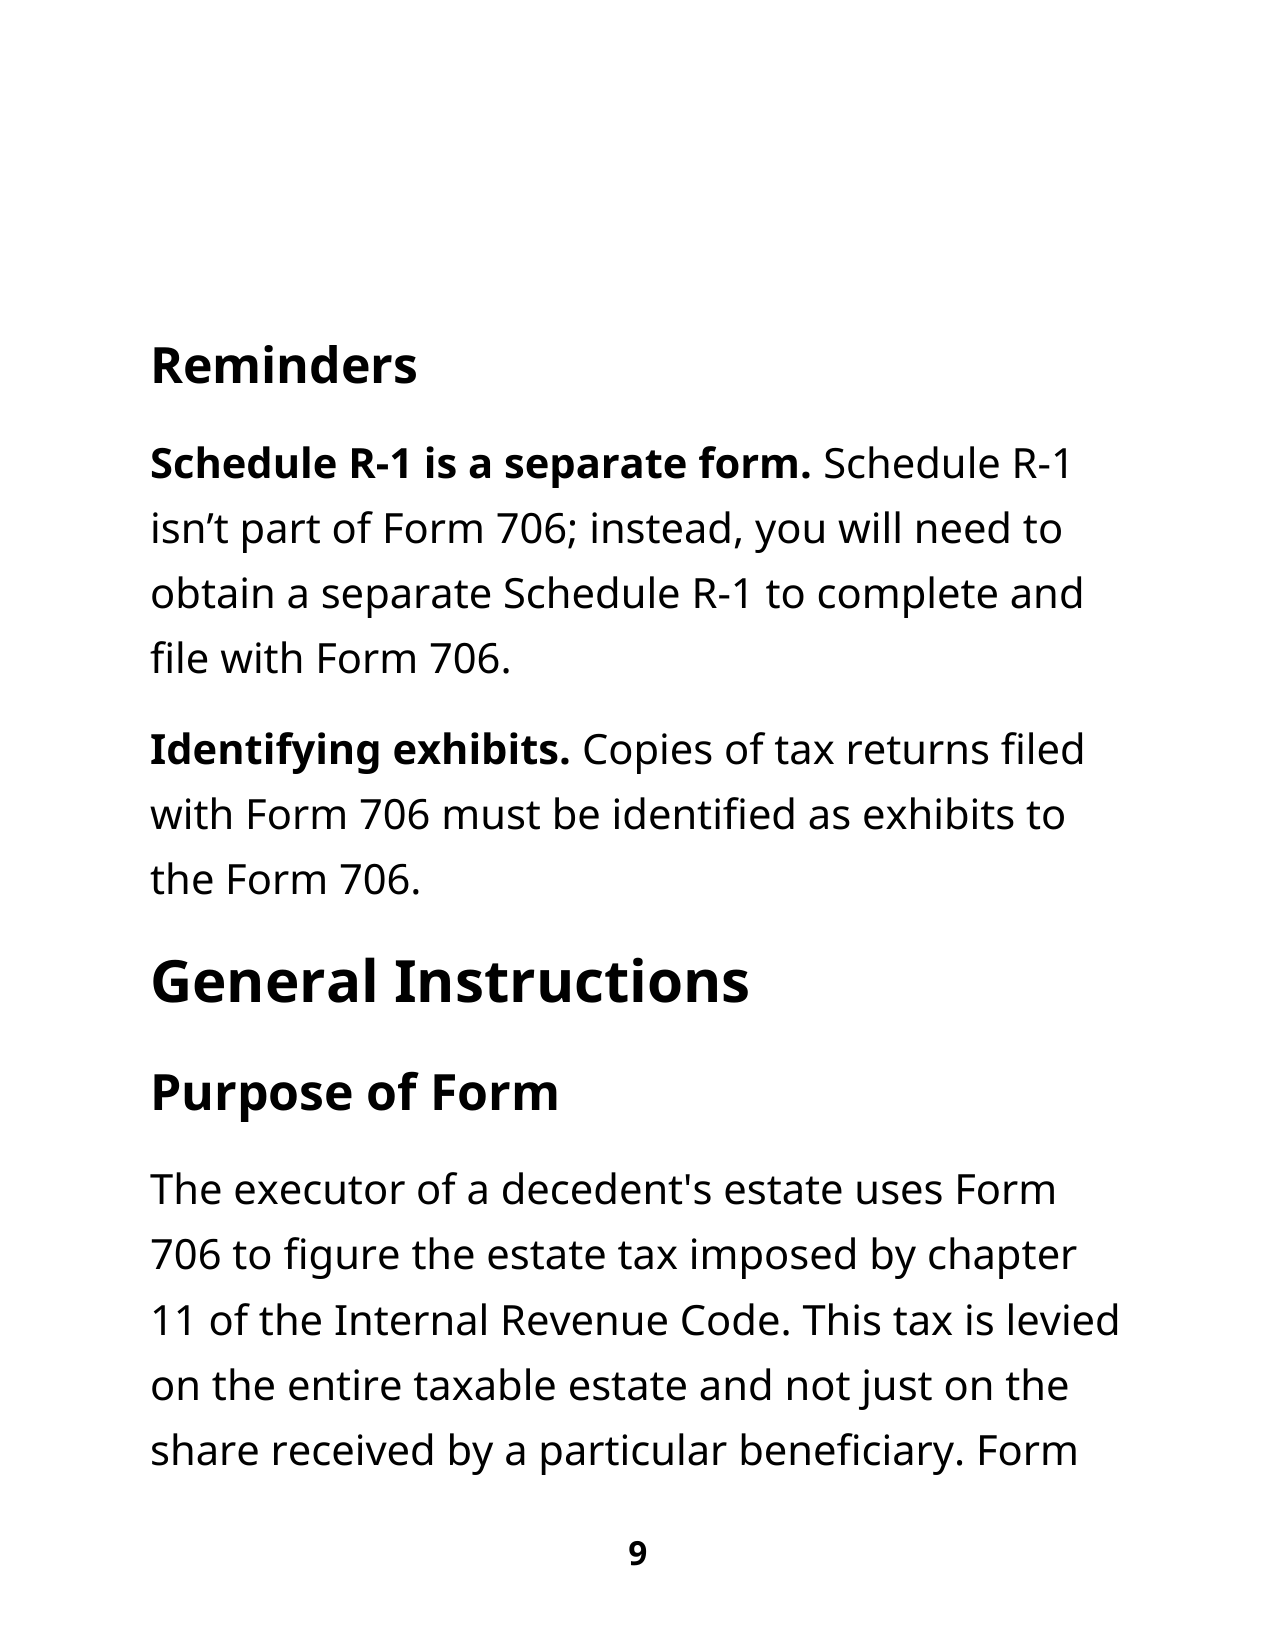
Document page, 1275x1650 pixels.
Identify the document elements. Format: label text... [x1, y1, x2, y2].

subtitle Reminders [150, 330, 1125, 398]
text Schedule R-1 is a separate form. Schedule R-1 isn’t part of Form 706; instead, you will need to obtain a separate Schedule R-1 to complete and file with Form 706. [150, 434, 1125, 686]
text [150, 1160, 1125, 1477]
subtitle Purpose of Form [150, 1057, 1125, 1125]
subtitle General Instructions [150, 940, 1125, 1020]
text Identifying exhibits. Copies of tax returns filed with Form 706 must be identified as exhibits to the Form 706. [150, 719, 1125, 907]
